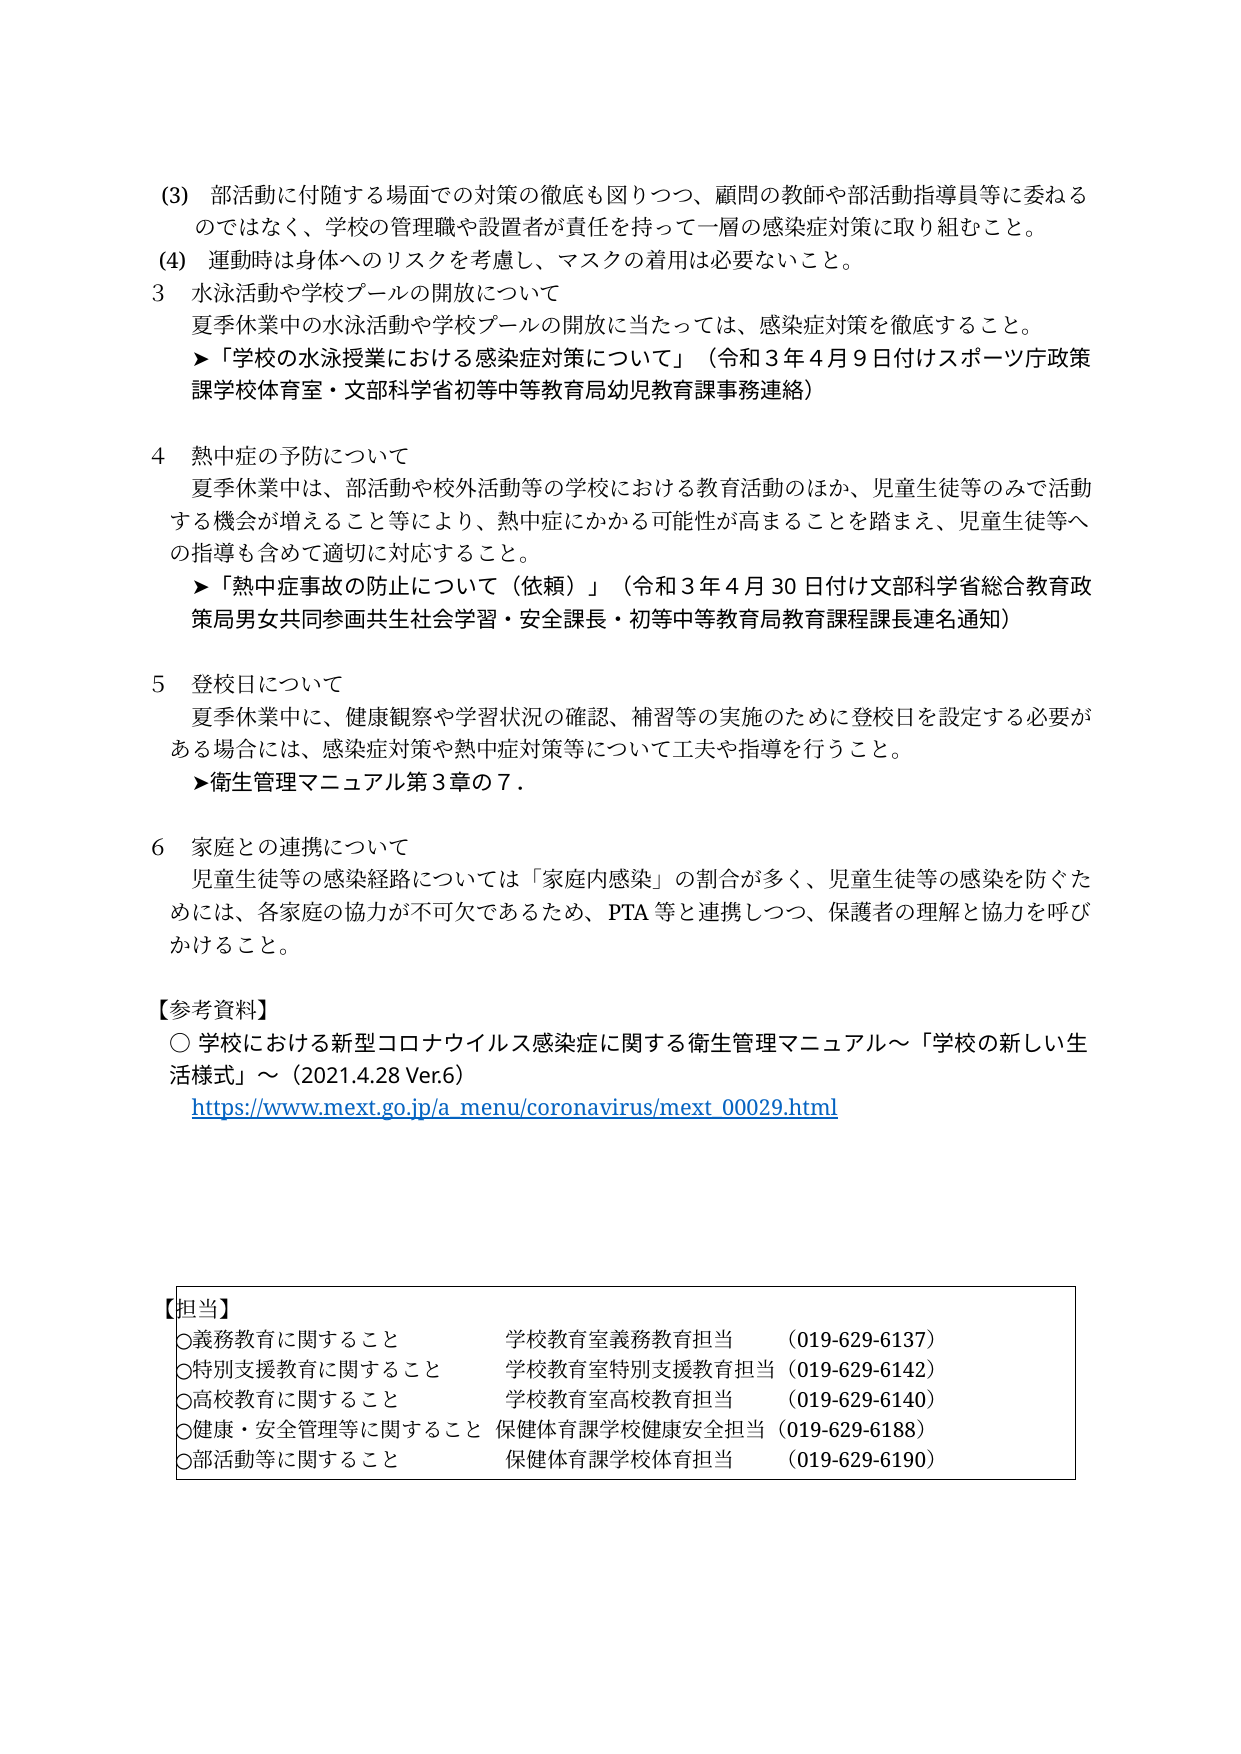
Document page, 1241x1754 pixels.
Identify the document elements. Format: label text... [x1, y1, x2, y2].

text ➤「学校の水泳授業における感染症対策について」（令和３年４月９日付けスポーツ庁政策課学校体育室・文部科学省初等中等教育局幼児教育課事務連絡） [191, 341, 1092, 406]
text 児童生徒等の感染経路については「家庭内感染」の割合が多く、児童生徒等の感染を防ぐためには、各家庭の協力が不可欠であるため、PTA 等と連携しつつ、保護者の理解と協力を呼びかけること。 [169, 862, 1092, 960]
text https://www.mext.go.jp/a_menu/coronavirus/mext_00029.html [148, 1090, 1092, 1123]
text 夏季休業中の水泳活動や学校プールの開放に当たっては、感染症対策を徹底すること。 [148, 308, 1092, 341]
text (4) 運動時は身体へのリスクを考慮し、マスクの着用は必要ないこと。 [148, 243, 1092, 275]
text ６ 家庭との連携について [148, 829, 1092, 862]
text ３ 水泳活動や学校プールの開放について [148, 275, 1092, 308]
text ４ 熱中症の予防について [148, 438, 1092, 471]
text 夏季休業中に、健康観察や学習状況の確認、補習等の実施のために登校日を設定する必要がある場合には、感染症対策や熱中症対策等について工夫や指導を行うこと。 [169, 699, 1092, 764]
text 夏季休業中は、部活動や校外活動等の学校における教育活動のほか、児童生徒等のみで活動する機会が増えること等により、熱中症にかかる可能性が高まることを踏まえ、児童生徒等への指導も含めて適切に対応すること。 [169, 471, 1092, 569]
text ➤衛生管理マニュアル第３章の７． [148, 764, 1092, 797]
text 〇 学校における新型コロナウイルス感染症に関する衛生管理マニュアル～「学校の新しい生活様式」～（2021.4.28 Ver.6） [169, 1025, 1092, 1090]
text ➤「熱中症事故の防止について（依頼）」（令和３年４月30 日付け文部科学省総合教育政策局男女共同参画共生社会学習・安全課長・初等中等教育局教育課程課長連名通知） [191, 569, 1092, 634]
text (3) 部活動に付随する場面での対策の徹底も図りつつ、顧問の教師や部活動指導員等に委ねるのではなく、学校の管理職や設置者が責任を持って一層の感染症対策に取り組むこと。 [161, 177, 1092, 243]
text ５ 登校日について [148, 667, 1092, 699]
text 【参考資料】 [148, 993, 1092, 1025]
